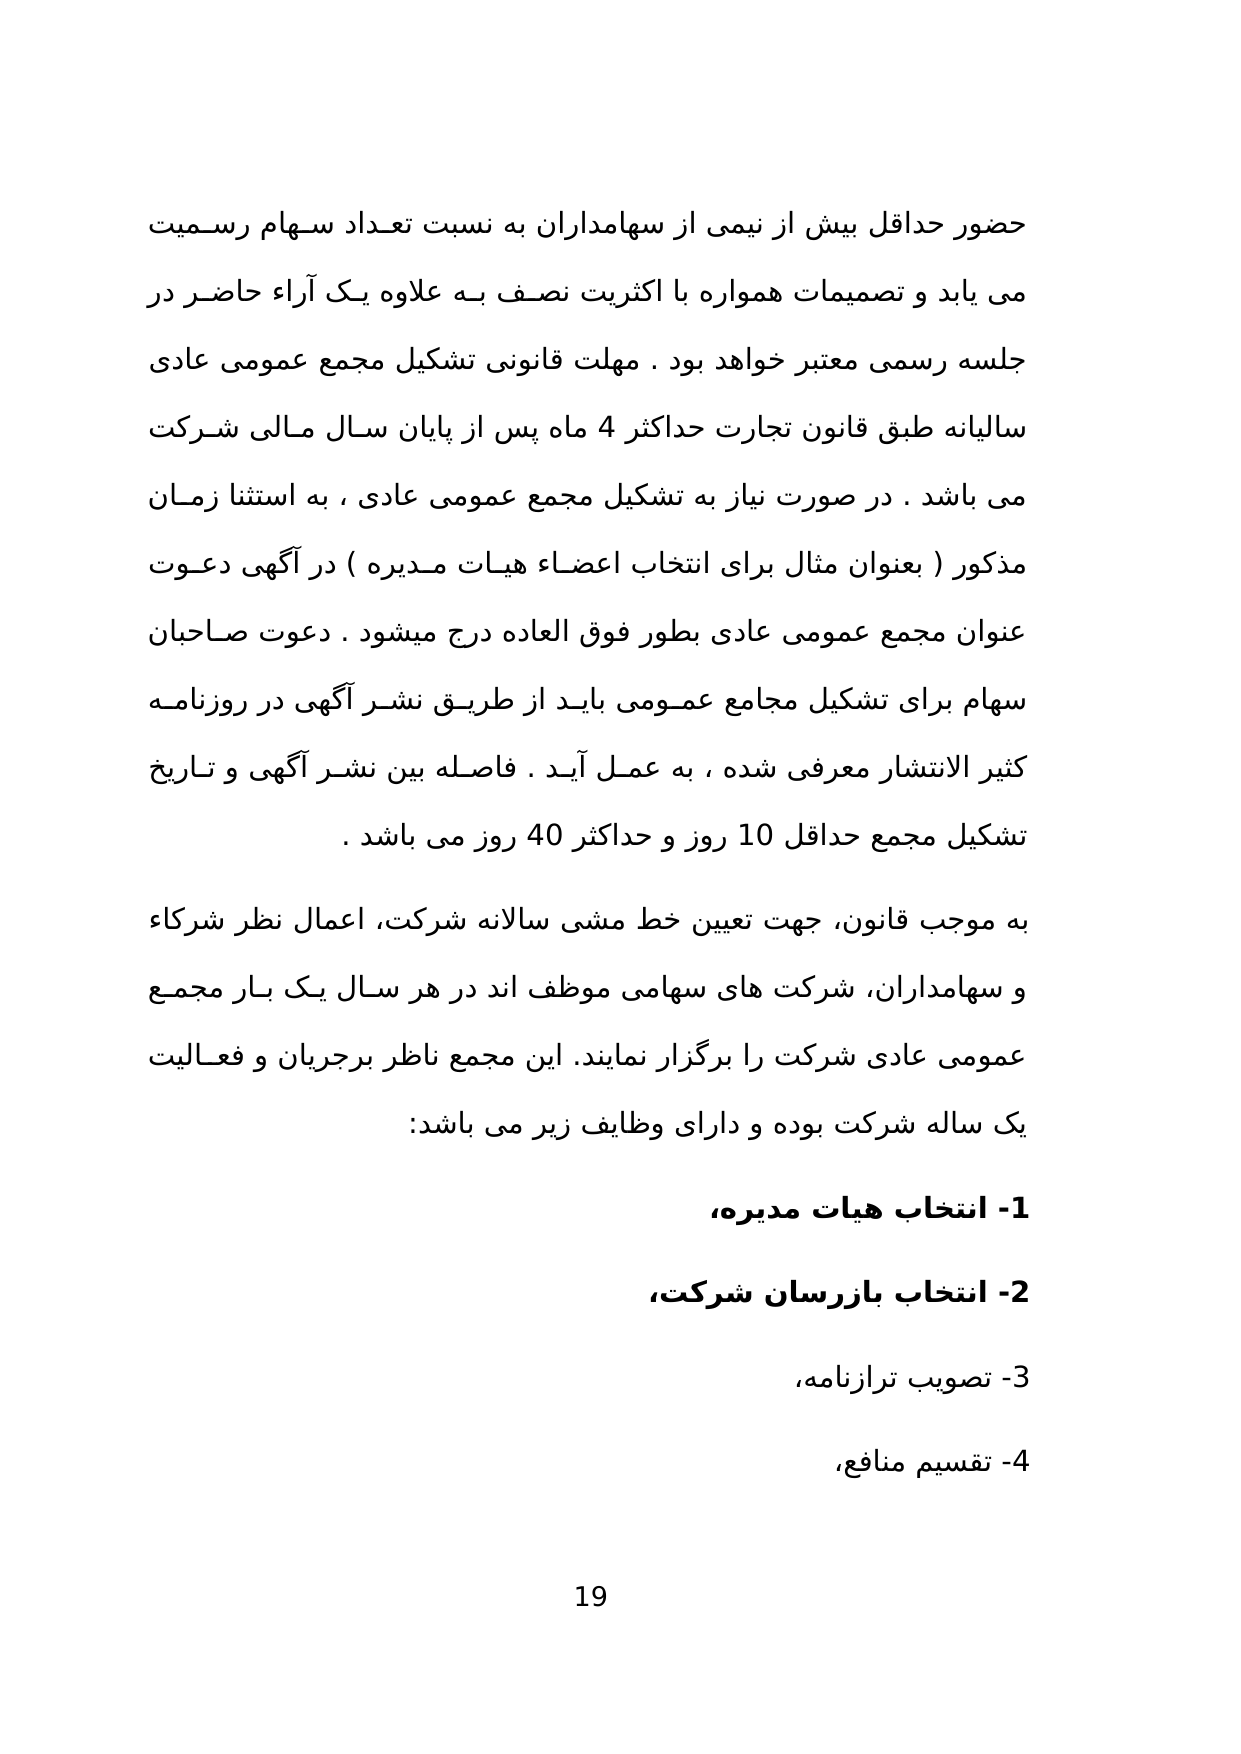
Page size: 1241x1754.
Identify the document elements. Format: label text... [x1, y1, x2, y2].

text 3- تصویب ترازنامه، [148, 1360, 1031, 1394]
text 1- انتخاب هیات مدیره، [148, 1191, 1031, 1225]
text 2- انتخاب بازرسان شرکت، [148, 1276, 1031, 1309]
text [148, 207, 1031, 852]
text 4- تقسیم منافع، [148, 1445, 1031, 1479]
text به موجب قانون، جهت تعیین خط مشی سالانه شرکت، اعمال نظر شرکاء و سهامداران، شرکت های سهامی موظف اند در هر سال یک بار مجمع عمومی عادی شرکت را برگزار نمایند. این مجمع ناظر برجریان و فعالیت یک ساله شرکت بوده و دارای وظایف زیر می باشد: [148, 903, 1031, 1140]
